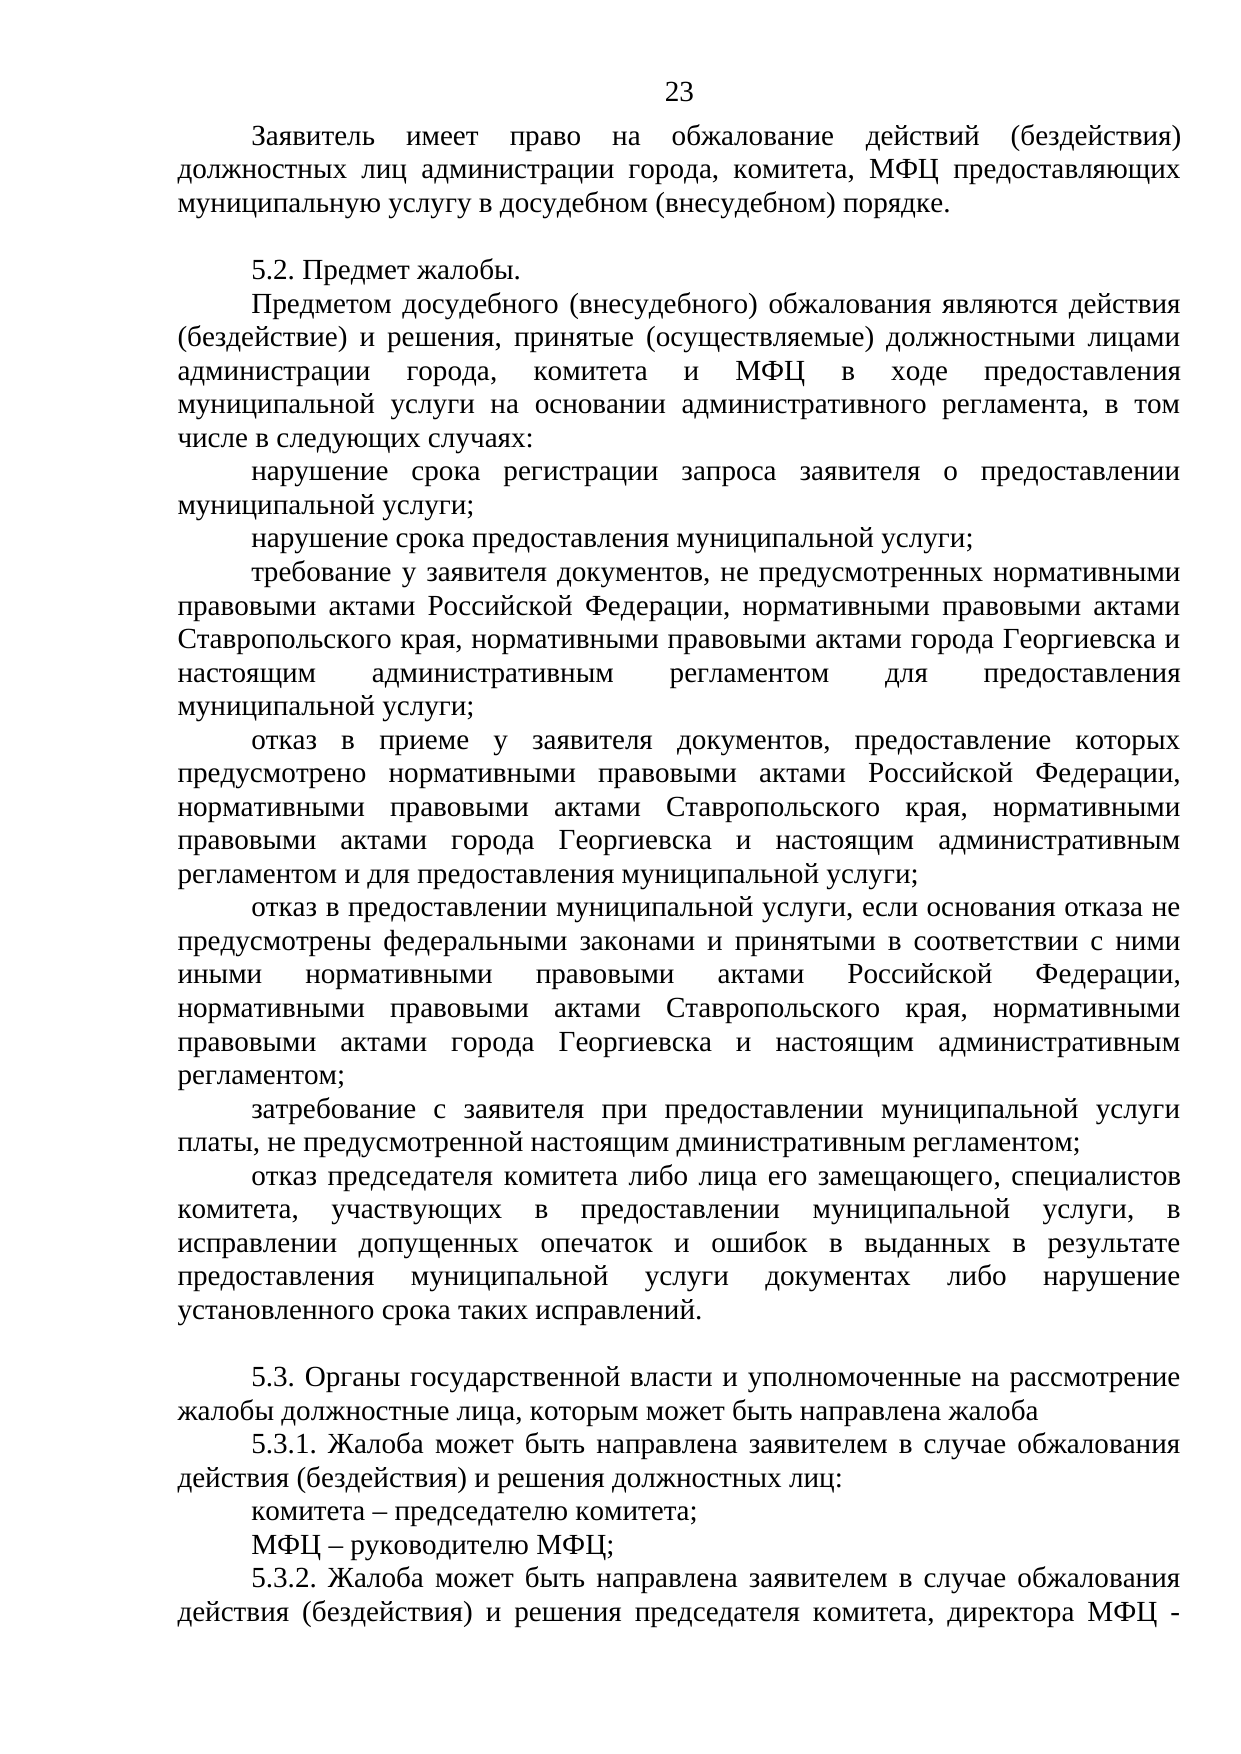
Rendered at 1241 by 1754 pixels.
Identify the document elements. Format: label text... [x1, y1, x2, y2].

text комитета – председателю комитета; [177, 1493, 1181, 1527]
text отказ в приеме у заявителя документов, предоставление которых предусмотрено нормативными правовыми актами Российской Федерации, нормативными правовыми актами Ставропольского края, нормативными правовыми актами города Георгиевска и настоящим административным регламентом и для предоставления муниципальной услуги; [177, 722, 1181, 889]
text требование у заявителя документов, не предусмотренных нормативными правовыми актами Российской Федерации, нормативными правовыми актами Ставропольского края, нормативными правовыми актами города Георгиевска и настоящим административным регламентом для предоставления муниципальной услуги; [177, 554, 1181, 722]
text отказ в предоставлении муниципальной услуги, если основания отказа не предусмотрены федеральными законами и принятыми в соответствии с ними иными нормативными правовыми актами Российской Федерации, нормативными правовыми актами Ставропольского края, нормативными правовыми актами города Георгиевска и настоящим административным регламентом; [177, 889, 1181, 1091]
text нарушение срока регистрации запроса заявителя о предоставлении муниципальной услуги; [177, 453, 1181, 521]
text нарушение срока предоставления муниципальной услуги; [177, 521, 1181, 554]
text 5.3. Органы государственной власти и уполномоченные на рассмотрение жалобы должностные лица, которым может быть направлена жалоба [177, 1359, 1181, 1426]
text 5.2. Предмет жалобы. [177, 252, 1181, 286]
text Предметом досудебного (внесудебного) обжалования являются действия (бездействие) и решения, принятые (осуществляемые) должностными лицами администрации города, комитета и МФЦ в ходе предоставления муниципальной услуги на основании административного регламента, в том числе в следующих случаях: [177, 286, 1181, 453]
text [177, 1560, 1181, 1627]
text Заявитель имеет право на обжалование действий (бездействия) должностных лиц администрации города, комитета, МФЦ предоставляющих муниципальную услугу в досудебном (внесудебном) порядке. [177, 118, 1181, 219]
text затребование с заявителя при предоставлении муниципальной услуги платы, не предусмотренной настоящим дминистративным регламентом; [177, 1091, 1181, 1158]
text 5.3.1. Жалоба может быть направлена заявителем в случае обжалования действия (бездействия) и решения должностных лиц: [177, 1426, 1181, 1493]
text МФЦ – руководителю МФЦ; [177, 1527, 1181, 1560]
text отказ председателя комитета либо лица его замещающего, специалистов комитета, участвующих в предоставлении муниципальной услуги, в исправлении допущенных опечаток и ошибок в выданных в результате предоставления муниципальной услуги документах либо нарушение установленного срока таких исправлений. [177, 1158, 1181, 1326]
